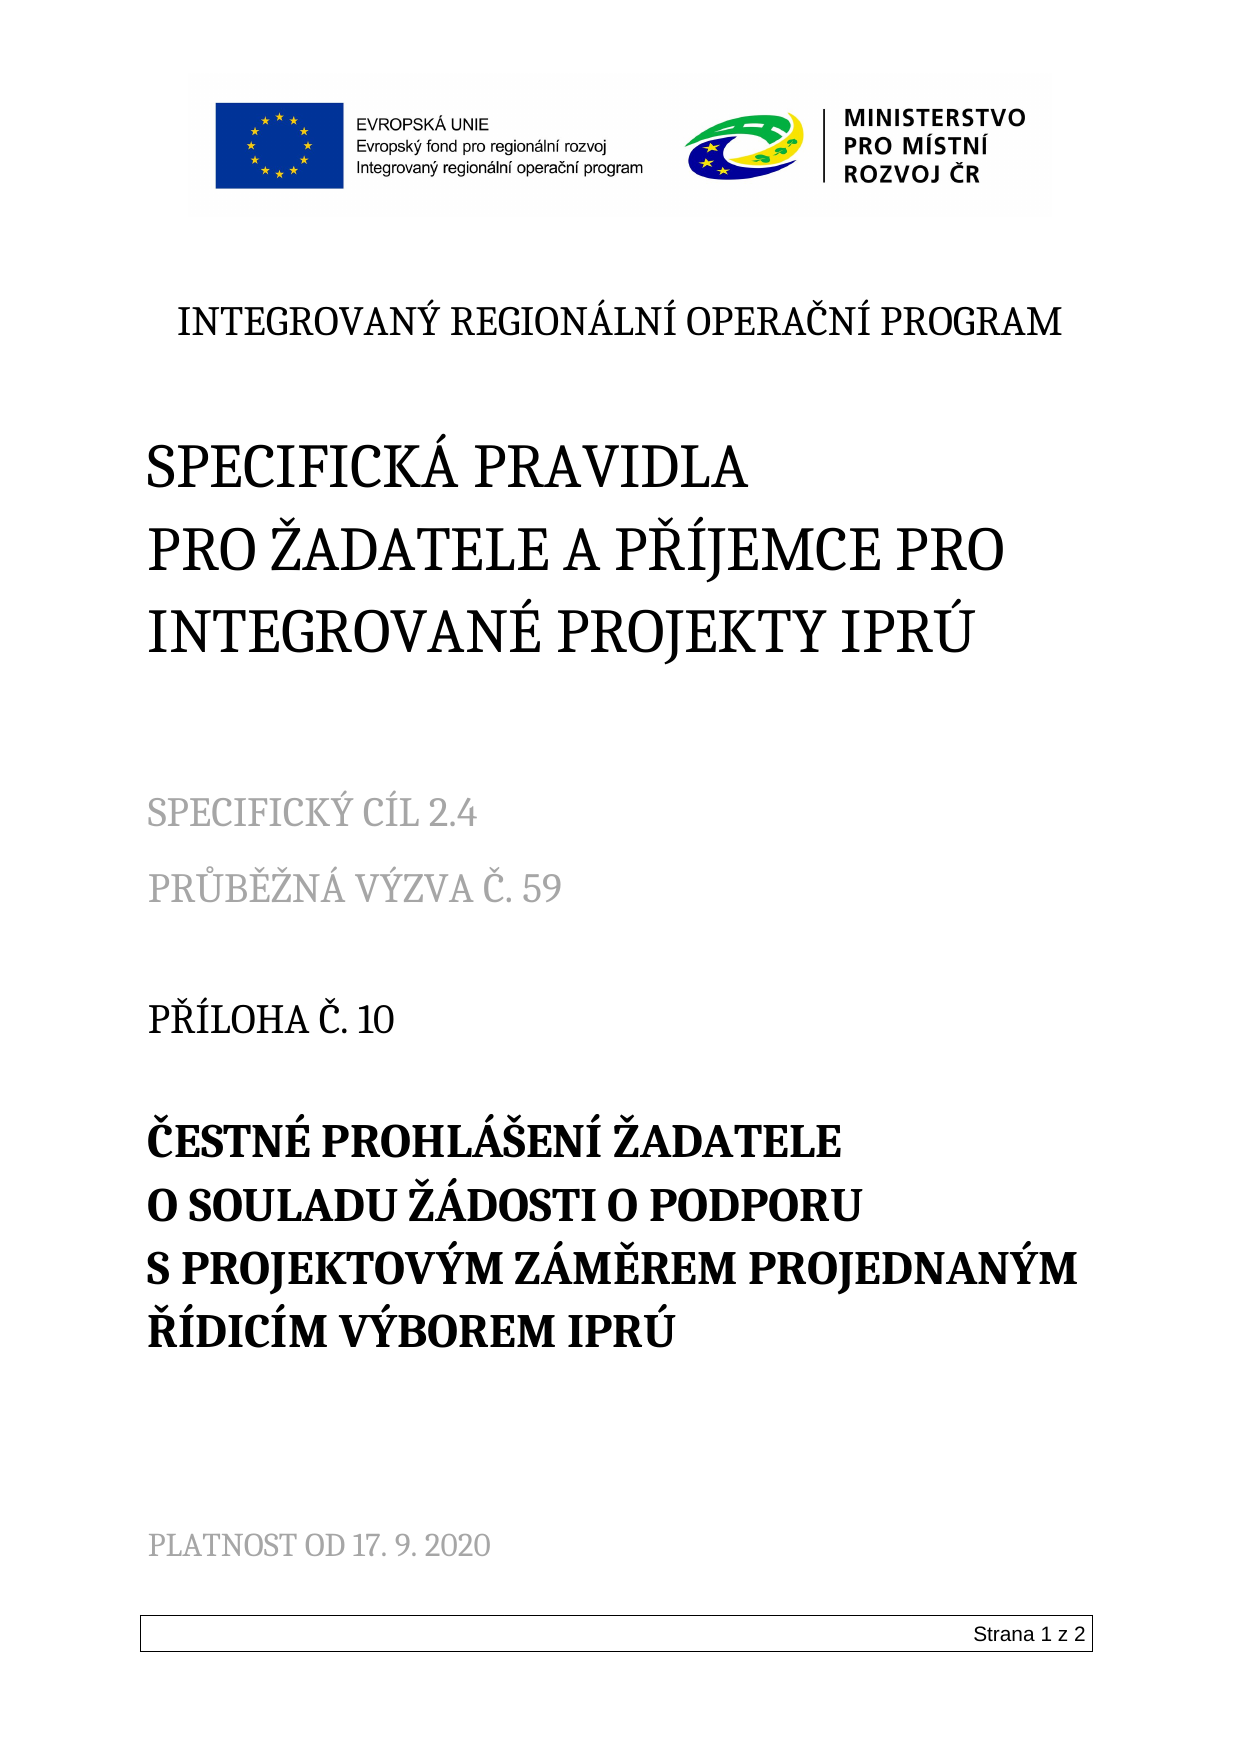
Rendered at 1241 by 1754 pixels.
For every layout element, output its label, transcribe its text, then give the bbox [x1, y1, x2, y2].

text INTEGROVANÝ REGIONÁLNÍ OPERAČNÍ PROGRAM [148, 298, 1093, 346]
text Specifický cíl 2.4 [148, 789, 1093, 837]
text Průběžná výzva Č. 59 [148, 865, 1093, 913]
text PŘÍLOHA Č. 10 [148, 996, 1093, 1044]
picture [187, 73, 1053, 217]
text PRO ŽADATELE A PŘÍJEMCE pro integrované projekty IPRÚ [148, 514, 1093, 668]
text Specifická PRAVIDLA [148, 431, 1093, 503]
text pLATNOST OD 17. 9. 2020 [148, 1527, 1093, 1565]
text Čestné prohlášení žadatele o souladu žádosti o podporu s projektovým záměrem projednaným Řídicím výborem IPRÚ [148, 1114, 1093, 1359]
